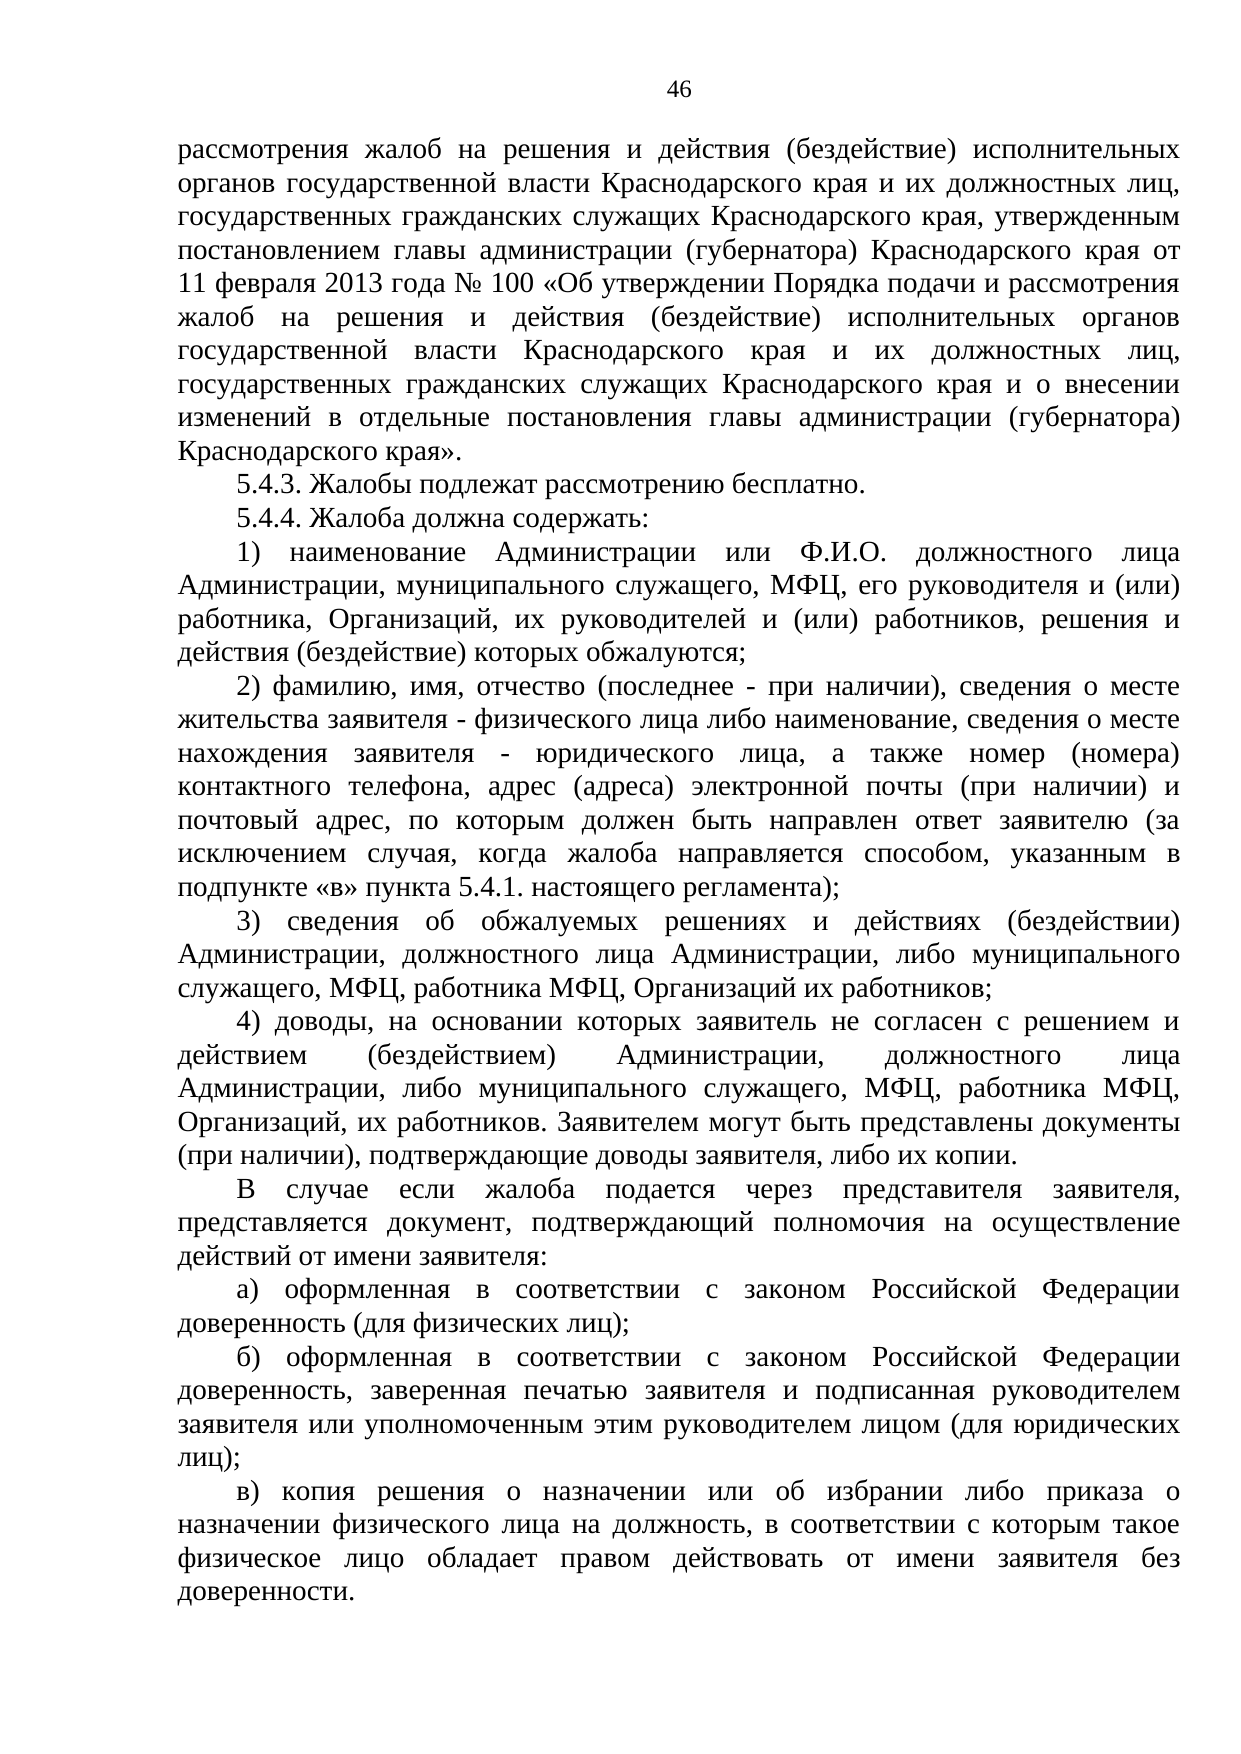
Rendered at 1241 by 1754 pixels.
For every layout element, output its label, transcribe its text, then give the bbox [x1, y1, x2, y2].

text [177, 131, 1181, 467]
text 4) доводы, на основании которых заявитель не согласен с решением и действием (бездействием) Администрации, должностного лица Администрации, либо муниципального служащего, МФЦ, работника МФЦ, Организаций, их работников. Заявителем могут быть представлены документы (при наличии), подтверждающие доводы заявителя, либо их копии. [177, 1003, 1181, 1171]
text а) оформленная в соответствии с законом Российской Федерации доверенность (для физических лиц); [177, 1272, 1181, 1339]
text 3) сведения об обжалуемых решениях и действиях (бездействии) Администрации, должностного лица Администрации, либо муниципального служащего, МФЦ, работника МФЦ, Организаций их работников; [177, 903, 1181, 1003]
text В случае если жалоба подается через представителя заявителя, представляется документ, подтверждающий полномочия на осуществление действий от имени заявителя: [177, 1171, 1181, 1272]
text 1) наименование Администрации или Ф.И.О. должностного лица Администрации, муниципального служащего, МФЦ, его руководителя и (или) работника, Организаций, их руководителей и (или) работников, решения и действия (бездействие) которых обжалуются; [177, 534, 1181, 668]
text в) копия решения о назначении или об избрании либо приказа о назначении физического лица на должность, в соответствии с которым такое физическое лицо обладает правом действовать от имени заявителя без доверенности. [177, 1473, 1181, 1607]
text 5.4.3. Жалобы подлежат рассмотрению бесплатно. [177, 467, 1181, 500]
text 2) фамилию, имя, отчество (последнее - при наличии), сведения о месте жительства заявителя - физического лица либо наименование, сведения о месте нахождения заявителя - юридического лица, а также номер (номера) контактного телефона, адрес (адреса) электронной почты (при наличии) и почтовый адрес, по которым должен быть направлен ответ заявителю (за исключением случая, когда жалоба направляется способом, указанным в подпункте «в» пункта 5.4.1. настоящего регламента); [177, 668, 1181, 903]
text б) оформленная в соответствии с законом Российской Федерации доверенность, заверенная печатью заявителя и подписанная руководителем заявителя или уполномоченным этим руководителем лицом (для юридических лиц); [177, 1339, 1181, 1473]
text 5.4.4. Жалоба должна содержать: [177, 500, 1181, 534]
